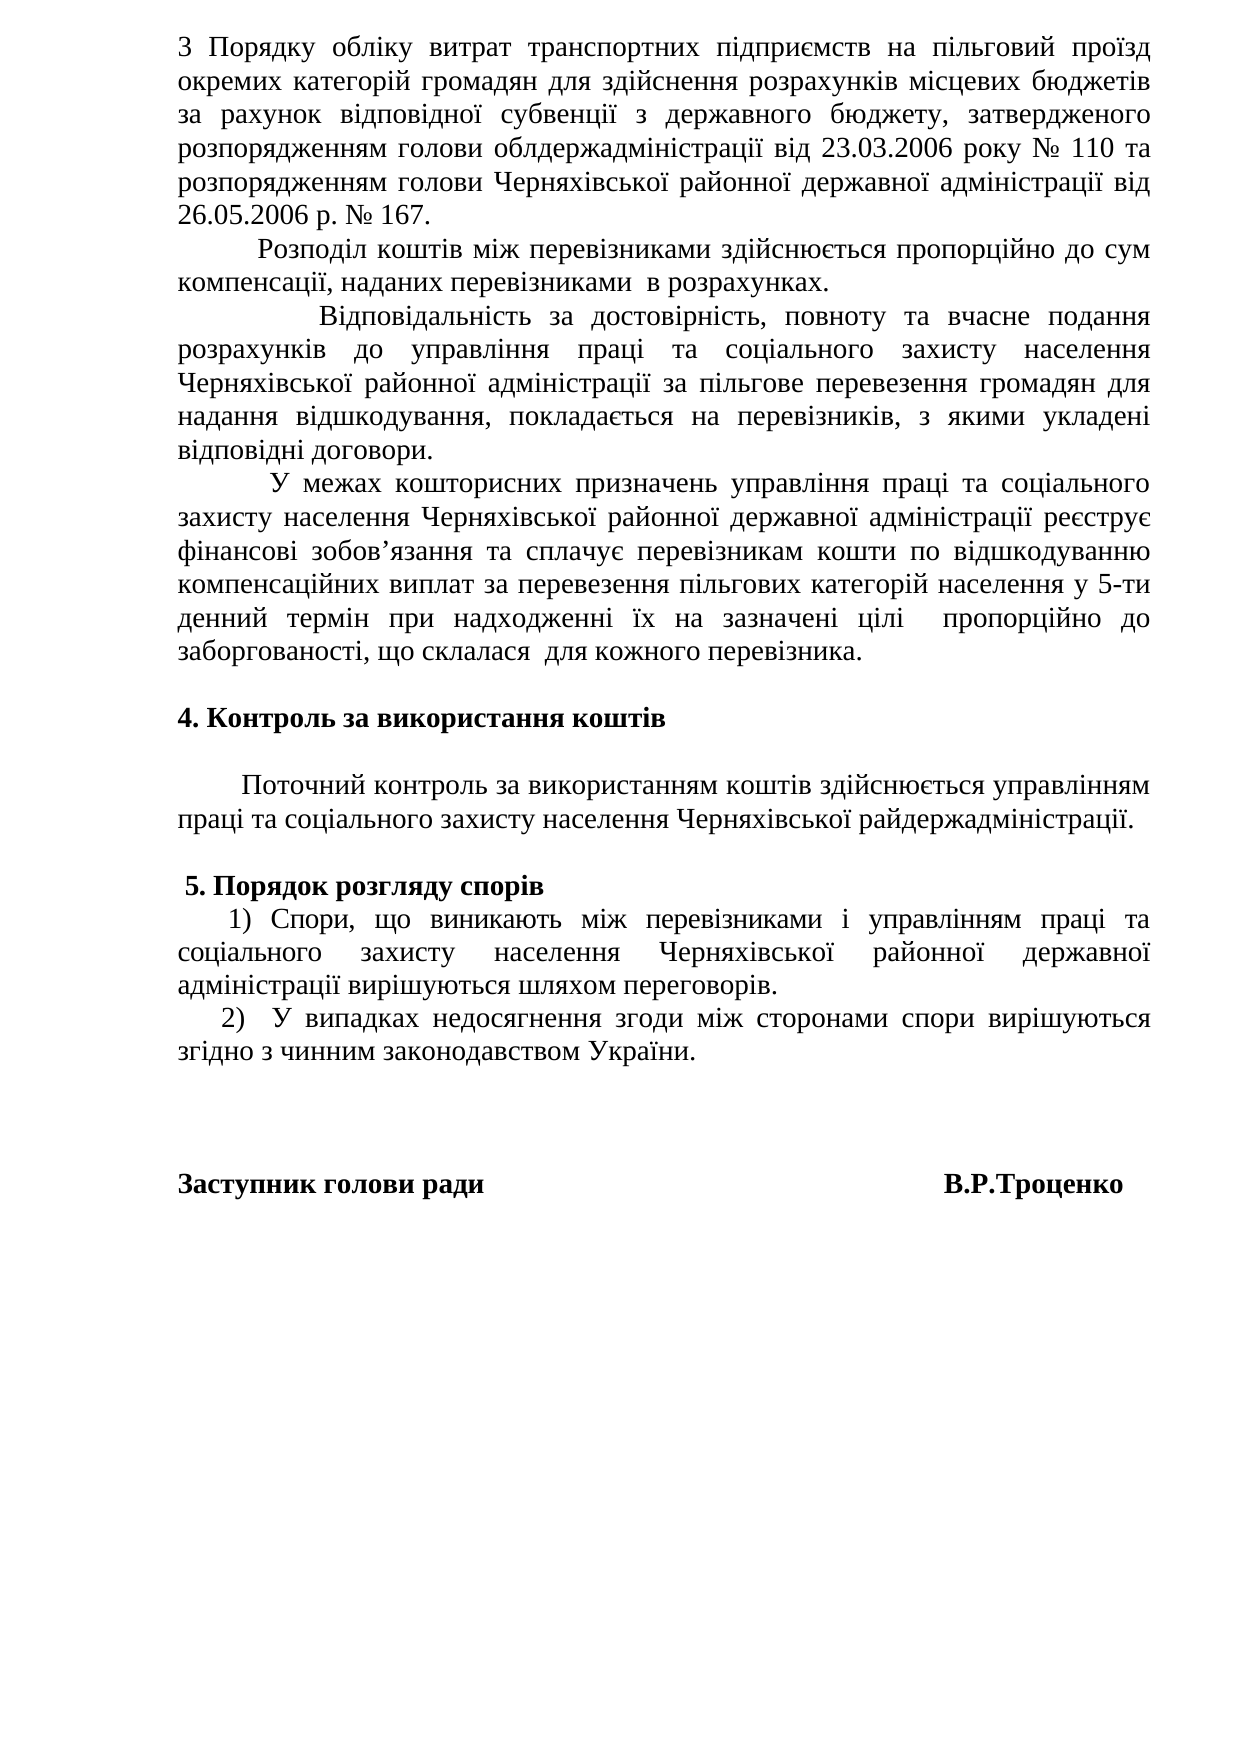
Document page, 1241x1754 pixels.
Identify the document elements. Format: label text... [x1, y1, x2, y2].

text У межах кошторисних призначень управління праці та соціального захисту населення Черняхівської районної державної адміністрації реєструє фінансові зобов’язання та сплачує перевізникам кошти по відшкодуванню компенсаційних виплат за перевезення пільгових категорій населення у 5-ти денний термін при надходженні їх на зазначені цілі пропорційно до заборгованості, що склалася для кожного перевізника. [177, 466, 1152, 667]
text Розподіл коштів між перевізниками здійснюється пропорційно до сум компенсації, наданих перевізниками в розрахунках. [177, 231, 1152, 298]
text Поточний контроль за використанням коштів здійснюється управлінням праці та соціального захисту населення Черняхівської райдержадміністрації. [177, 767, 1152, 834]
text 1) Спори, що виникають між перевізниками і управлінням праці та соціального захисту населення Черняхівської районної державної адміністрації вирішуються шляхом переговорів. [177, 902, 1151, 1001]
text 5. Порядок розгляду спорів [177, 868, 1152, 902]
text Відповідальність за достовірність, повноту та вчасне подання розрахунків до управління праці та соціального захисту населення Черняхівської районної адміністрації за пільгове перевезення громадян для надання відшкодування, покладається на перевізників, з якими укладені відповідні договори. [177, 298, 1152, 466]
text 2) У випадках недосягнення згоди між сторонами спори вирішуються згідно з чинним законодавством України. [177, 1001, 1152, 1067]
text 4. Контроль за використання коштів [177, 700, 1152, 734]
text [177, 29, 1152, 231]
text Заступник голови ради В.Р.Троценко [177, 1166, 1152, 1200]
